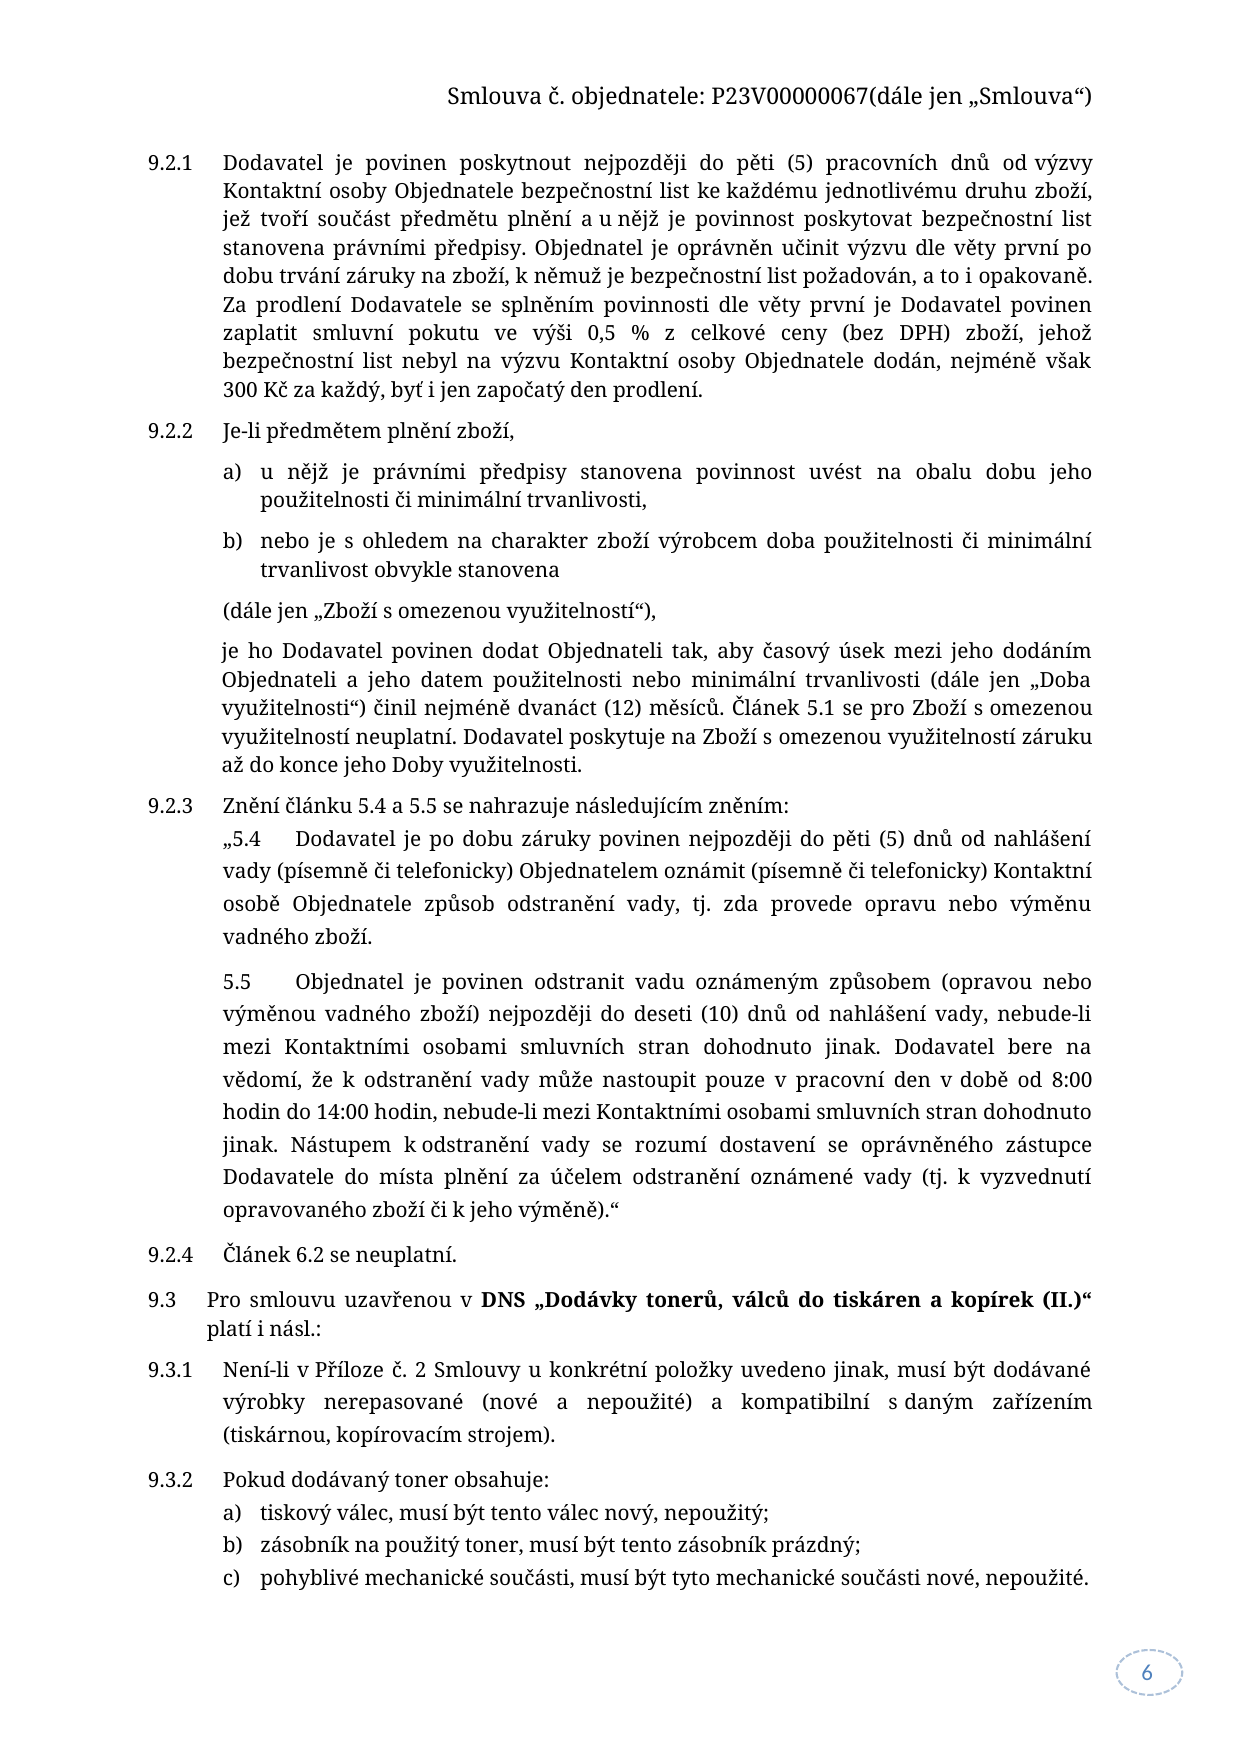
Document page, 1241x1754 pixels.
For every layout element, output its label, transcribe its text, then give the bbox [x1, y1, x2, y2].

list Článek 6.2 se neuplatní. [148, 1240, 1093, 1269]
list 5.5 Objednatel je povinen odstranit vadu oznámeným způsobem (opravou nebo výměnou vadného zboží) nejpozději do deseti (10) dnů od nahlášení vady, nebude-li mezi Kontaktními osobami smluvních stran dohodnuto jinak. Dodavatel bere na vědomí, že k odstranění vady může nastoupit pouze v pracovní den v době od 8:00 hodin do 14:00 hodin, nebude-li mezi Kontaktními osobami smluvních stran dohodnuto jinak. Nástupem k odstranění vady se rozumí dostavení se oprávněného zástupce Dodavatele do místa plnění za účelem odstranění oznámené vady (tj. k vyzvednutí opravovaného zboží či k jeho výměně).“ [223, 967, 1093, 1223]
text (dále jen „Zboží s omezenou využitelností“), [223, 596, 1093, 624]
list tiskový válec, musí být tento válec nový, nepoužitý; [223, 1498, 1093, 1526]
list Znění článku 5.4 a 5.5 se nahrazuje následujícím zněním: [148, 791, 1093, 820]
list „5.4 Dodavatel je po dobu záruky povinen nejpozději do pěti (5) dnů od nahlášení vady (písemně či telefonicky) Objednatelem oznámit (písemně či telefonicky) Kontaktní osobě Objednatele způsob odstranění vady, tj. zda provede opravu nebo výměnu vadného zboží. [223, 824, 1093, 950]
list zásobník na použitý toner, musí být tento zásobník prázdný; [223, 1530, 1093, 1559]
list Pokud dodávaný toner obsahuje: [148, 1465, 1093, 1493]
list Pro smlouvu uzavřenou v DNS „Dodávky tonerů, válců do tiskáren a kopírek (II.)“ platí i násl.: [148, 1285, 1093, 1342]
text je ho Dodavatel povinen dodat Objednateli tak, aby časový úsek mezi jeho dodáním Objednateli a jeho datem použitelnosti nebo minimální trvanlivosti (dále jen „Doba využitelnosti“) činil nejméně dvanáct (12) měsíců. Článek 5.1 se pro Zboží s omezenou využitelností neuplatní. Dodavatel poskytuje na Zboží s omezenou využitelností záruku až do konce jeho Doby využitelnosti. [221, 637, 1093, 779]
list Není-li v Příloze č. 2 Smlouvy u konkrétní položky uvedeno jinak, musí být dodávané výrobky nerepasované (nové a nepoužité) a kompatibilní s daným zařízením (tiskárnou, kopírovacím strojem). [148, 1355, 1093, 1448]
list Dodavatel je povinen poskytnout nejpozději do pěti (5) pracovních dnů od výzvy Kontaktní osoby Objednatele bezpečnostní list ke každému jednotlivému druhu zboží, jež tvoří součást předmětu plnění a u nějž je povinnost poskytovat bezpečnostní list stanovena právními předpisy. Objednatel je oprávněn učinit výzvu dle věty první po dobu trvání záruky na zboží, k němuž je bezpečnostní list požadován, a to i opakovaně. Za prodlení Dodavatele se splněním povinnosti dle věty první je Dodavatel povinen zaplatit smluvní pokutu ve výši 0,5 % z celkové ceny (bez DPH) zboží, jehož bezpečnostní list nebyl na výzvu Kontaktní osoby Objednatele dodán, nejméně však 300 Kč za každý, byť i jen započatý den prodlení. [148, 148, 1093, 403]
list Je-li předmětem plnění zboží, [148, 416, 1093, 444]
list pohyblivé mechanické součásti, musí být tyto mechanické součásti nové, nepoužité. [223, 1563, 1093, 1591]
list u nějž je právními předpisy stanovena povinnost uvést na obalu dobu jeho použitelnosti či minimální trvanlivosti, [223, 457, 1093, 514]
list nebo je s ohledem na charakter zboží výrobcem doba použitelnosti či minimální trvanlivost obvykle stanovena [223, 526, 1093, 583]
